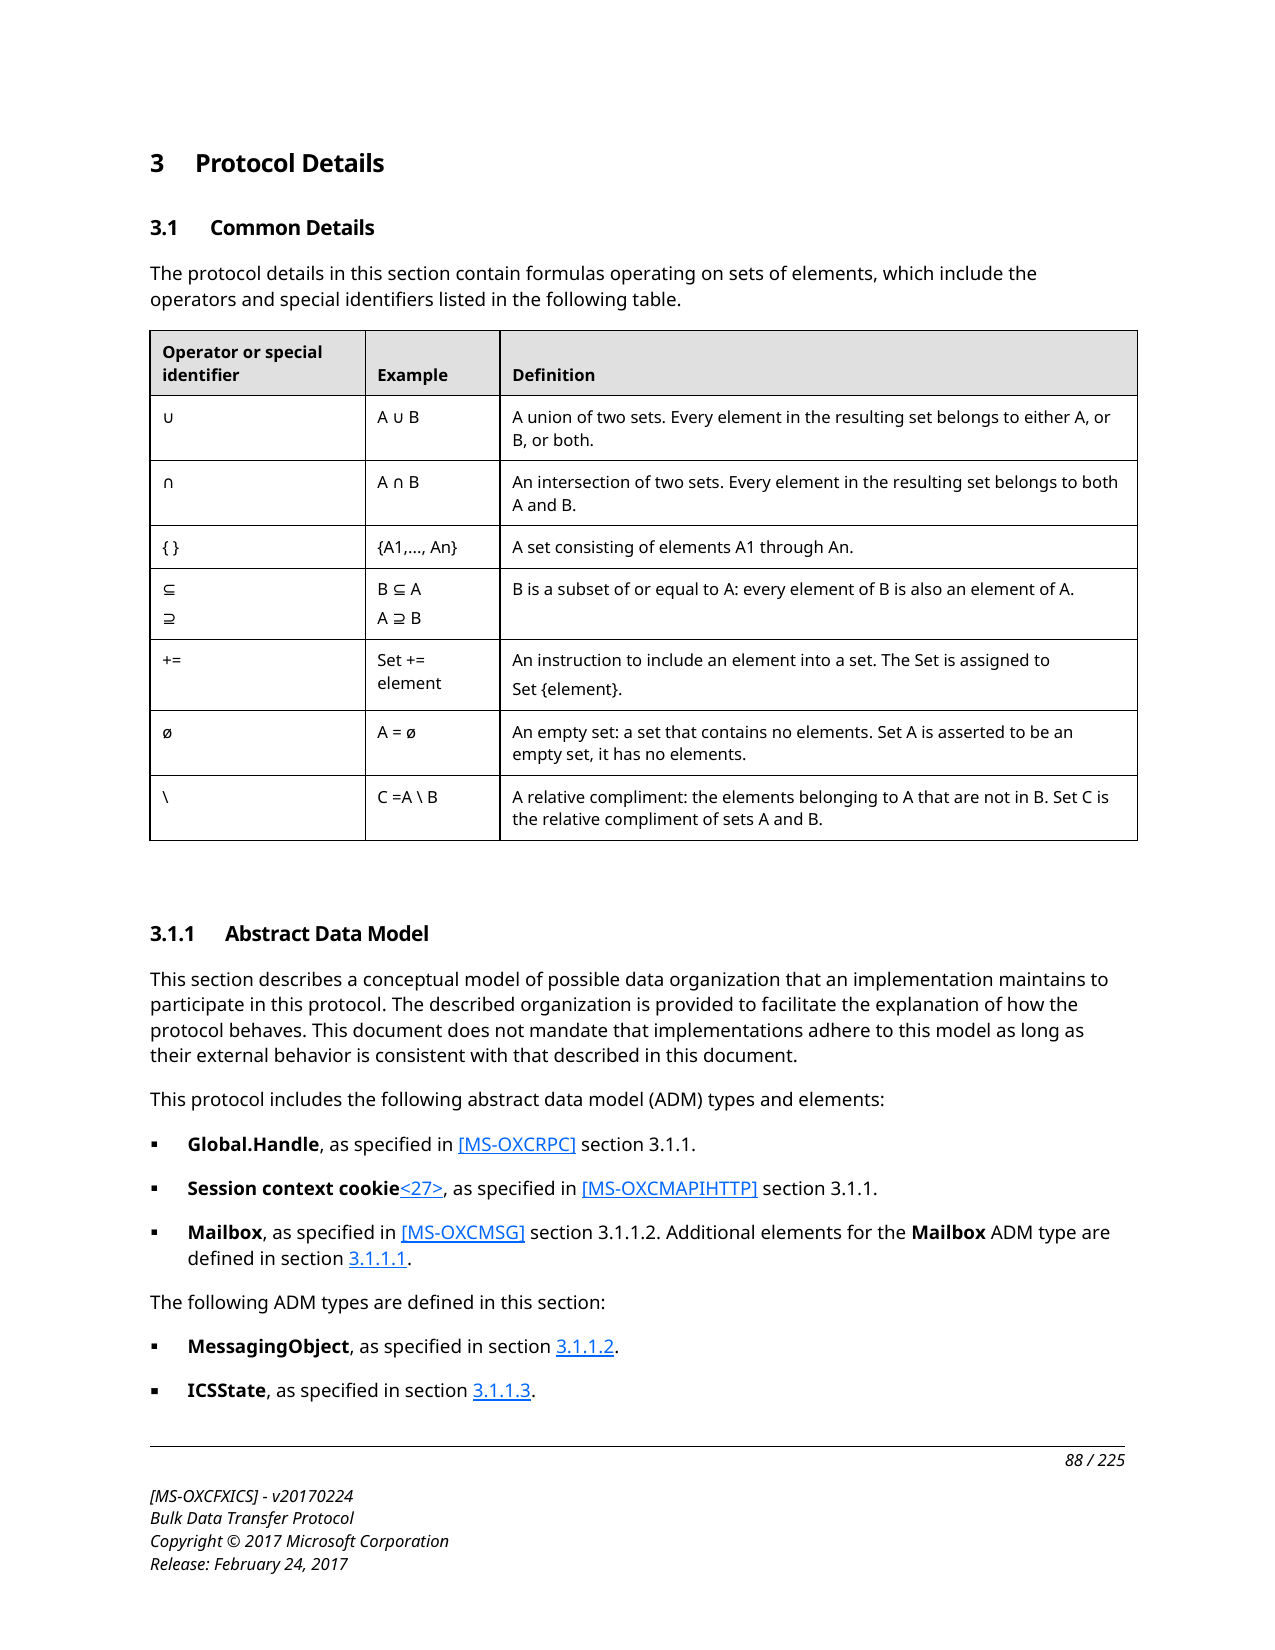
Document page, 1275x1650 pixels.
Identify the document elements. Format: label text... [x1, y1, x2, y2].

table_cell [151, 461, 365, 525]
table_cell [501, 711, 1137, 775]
subtitle Common Details [150, 213, 1125, 242]
text This protocol includes the following abstract data model (ADM) types and elements: [150, 1087, 1125, 1112]
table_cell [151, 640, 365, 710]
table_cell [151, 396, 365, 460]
text This section describes a conceptual model of possible data organization that an implementation maintains to participate in this protocol. The described organization is provided to facilitate the explanation of how the protocol behaves. This document does not mandate that implementations adhere to this model as long as their external behavior is consistent with that described in this document. [150, 966, 1125, 1068]
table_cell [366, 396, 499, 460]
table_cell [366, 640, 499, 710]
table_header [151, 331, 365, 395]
list ICSState, as specified in section 3.1.1.3. [150, 1378, 1125, 1403]
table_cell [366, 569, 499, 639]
text The protocol details in this section contain formulas operating on sets of elements, which include the operators and special identifiers listed in the following table. [150, 260, 1125, 311]
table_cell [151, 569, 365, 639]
text The following ADM types are defined in this section: [150, 1289, 1125, 1315]
subtitle Protocol Details [150, 146, 1125, 180]
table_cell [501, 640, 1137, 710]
list MessagingObject, as specified in section 3.1.1.2. [150, 1333, 1125, 1359]
list Mailbox, as specified in [MS-OXCMSG] section 3.1.1.2. Additional elements for the Mailbox ADM type are defined in section 3.1.1.1. [150, 1219, 1125, 1271]
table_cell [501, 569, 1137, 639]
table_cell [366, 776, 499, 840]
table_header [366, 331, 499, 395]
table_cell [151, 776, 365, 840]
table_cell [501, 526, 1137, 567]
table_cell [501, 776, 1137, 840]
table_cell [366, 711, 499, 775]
list Session context cookie<27>, as specified in [MS-OXCMAPIHTTP] section 3.1.1. [150, 1175, 1125, 1201]
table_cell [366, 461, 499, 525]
subtitle Abstract Data Model [150, 919, 1125, 947]
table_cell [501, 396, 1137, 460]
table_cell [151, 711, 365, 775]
list Global.Handle, as specified in [MS-OXCRPC] section 3.1.1. [150, 1131, 1125, 1156]
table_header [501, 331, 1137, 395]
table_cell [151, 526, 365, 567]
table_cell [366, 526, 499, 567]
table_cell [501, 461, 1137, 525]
